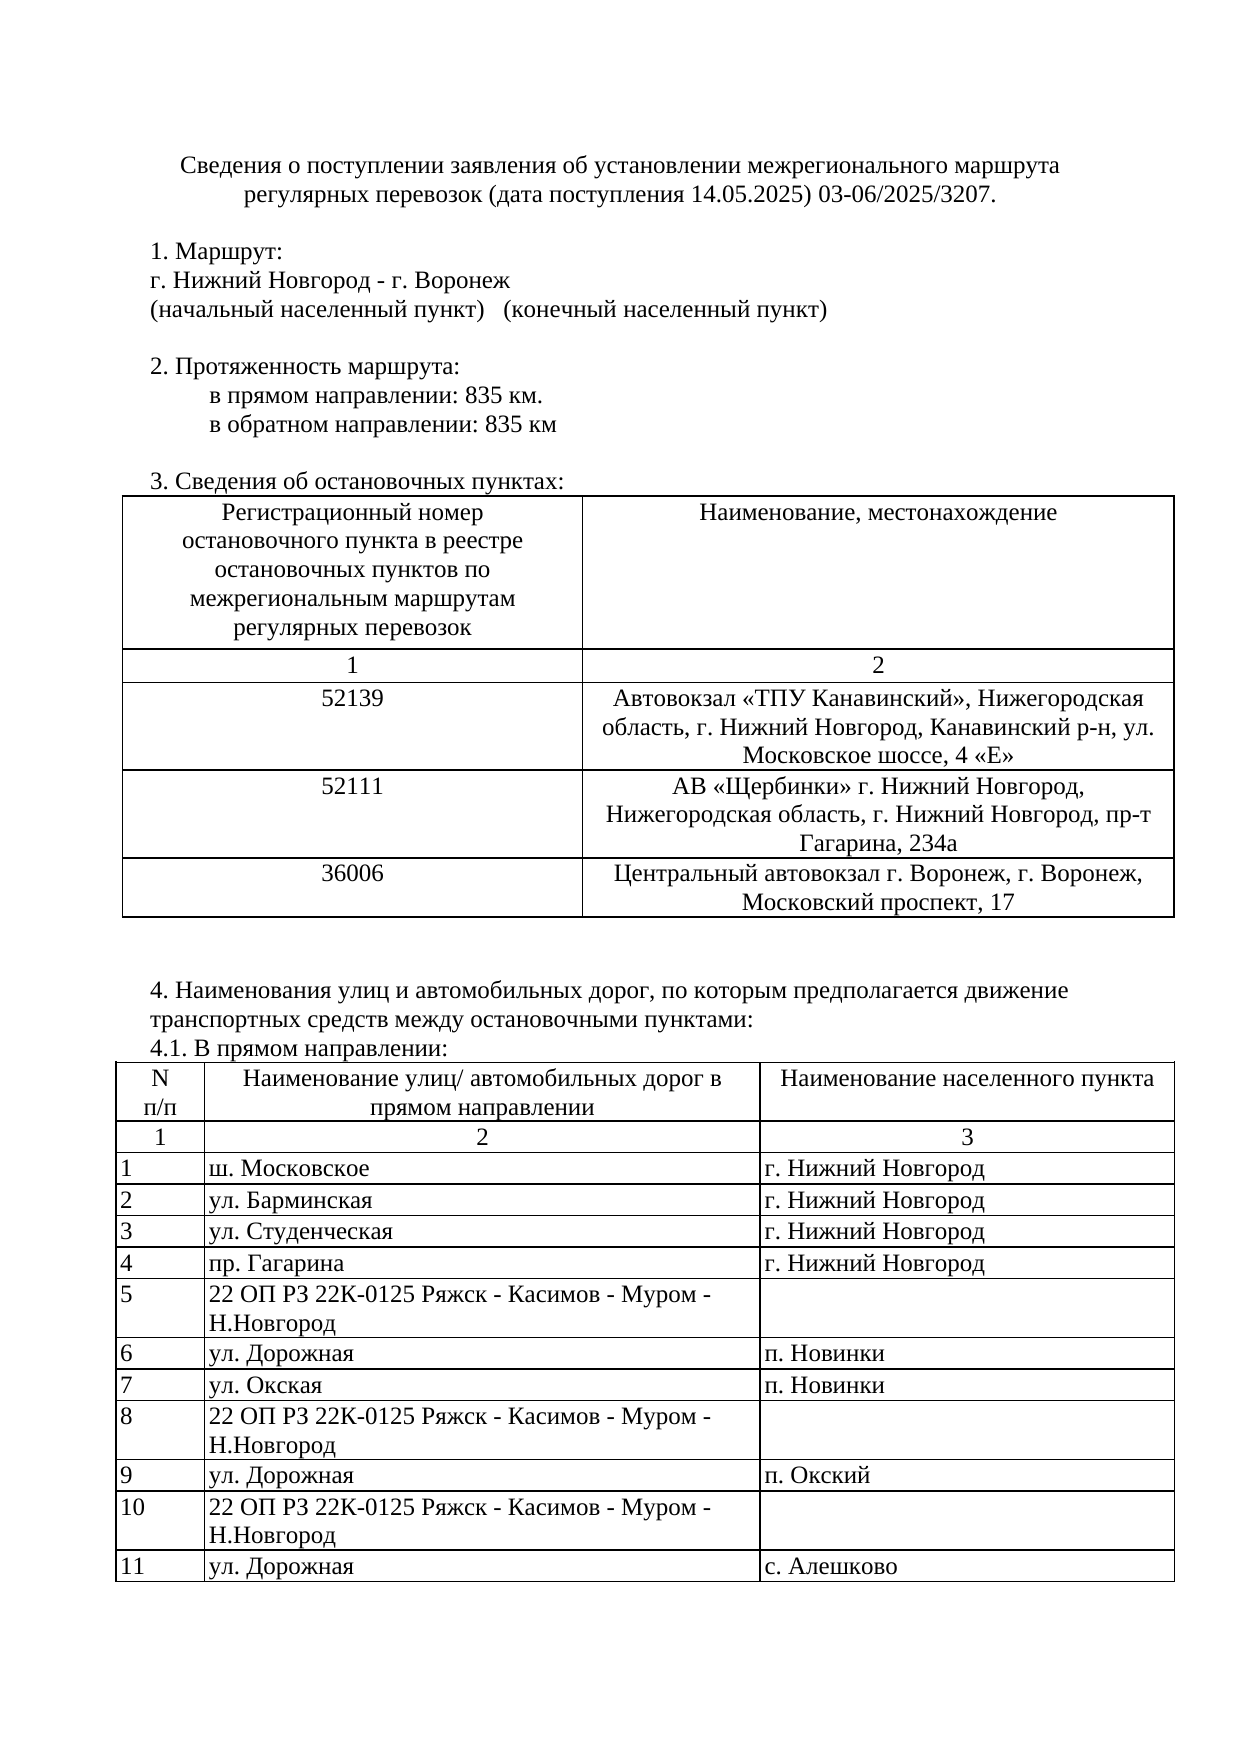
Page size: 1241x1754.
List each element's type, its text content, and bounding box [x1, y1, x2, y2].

table_header Регистрационный номер остановочного пункта в реестре остановочных пунктов по межрегиональным маршрутам регулярных перевозок [123, 497, 582, 648]
table_cell г. Нижний Новгород [761, 1216, 1174, 1246]
text 2. Протяженность маршрута: [150, 351, 1090, 380]
table_cell ул. Барминская [205, 1185, 759, 1215]
table_cell ул. Дорожная [205, 1551, 759, 1581]
table_cell 52111 [123, 771, 582, 857]
table_header Наименование, местонахождение [583, 497, 1173, 648]
table_header Наименование населенного пункта [761, 1063, 1174, 1120]
table_cell г. Нижний Новгород [761, 1248, 1174, 1278]
table_cell АВ «Щербинки» г. Нижний Новгород, Нижегородская область, г. Нижний Новгород, пр-т Гагарина, 234а [583, 771, 1173, 857]
table_cell [761, 1401, 1174, 1459]
table_cell 2 [583, 650, 1173, 681]
table_cell ул. Дорожная [205, 1460, 759, 1490]
table_cell г. Нижний Новгород [761, 1153, 1174, 1183]
text 1. Маршрут: [150, 236, 1090, 265]
table_cell ул. Дорожная [205, 1338, 759, 1368]
table_cell 10 [117, 1492, 204, 1549]
table_cell 11 [117, 1551, 204, 1581]
table_cell 1 [117, 1153, 204, 1183]
table_cell г. Нижний Новгород [761, 1185, 1174, 1215]
table_cell 1 [123, 650, 582, 681]
table_cell Центральный автовокзал г. Воронеж, г. Воронеж, Московский проспект, 17 [583, 859, 1173, 916]
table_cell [205, 1492, 759, 1549]
table_cell ул. Окская [205, 1370, 759, 1400]
table_cell 2 [205, 1122, 759, 1152]
table_cell 1 [117, 1122, 204, 1152]
text Сведения о поступлении заявления об установлении межрегионального маршрута регулярных перевозок (дата поступления 14.05.2025) 03-06/2025/3207. [150, 150, 1090, 207]
text 4. Наименования улиц и автомобильных дорог, по которым предполагается движение транспортных средств между остановочными пунктами: [150, 975, 1090, 1033]
table_header Наименование улиц/ автомобильных дорог в прямом направлении [205, 1063, 759, 1120]
table_cell пр. Гагарина [205, 1248, 759, 1278]
table_cell 4 [117, 1248, 204, 1278]
table_cell п. Новинки [761, 1338, 1174, 1368]
table_cell 52139 [123, 683, 582, 769]
text (начальный населенный пункт) (конечный населенный пункт) [150, 294, 1090, 322]
table_cell ш. Московское [205, 1153, 759, 1183]
table_cell 3 [117, 1216, 204, 1246]
table_cell 8 [117, 1401, 204, 1459]
table_cell Автовокзал «ТПУ Канавинский», Нижегородская область, г. Нижний Новгород, Канавинский р-н, ул. Московское шоссе, 4 «Е» [583, 683, 1173, 769]
text 4.1. В прямом направлении: [150, 1033, 1090, 1061]
table_cell 5 [117, 1279, 204, 1337]
text г. Нижний Новгород - г. Воронеж [150, 265, 1090, 294]
table_cell 22 ОП РЗ 22К-0125 Ряжск - Касимов - Муром - Н.Новгород [205, 1279, 759, 1337]
table_cell [761, 1279, 1174, 1337]
table_header N п/п [117, 1063, 204, 1120]
table_cell с. Алешково [761, 1551, 1174, 1581]
table_cell п. Окский [761, 1460, 1174, 1490]
table_cell 36006 [123, 859, 582, 916]
table_cell 9 [117, 1460, 204, 1490]
table_cell 6 [117, 1338, 204, 1368]
table_cell 2 [117, 1185, 204, 1215]
table_cell п. Новинки [761, 1370, 1174, 1400]
table_cell ул. Студенческая [205, 1216, 759, 1246]
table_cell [205, 1401, 759, 1459]
table_cell 3 [761, 1122, 1174, 1152]
text 3. Сведения об остановочных пунктах: [150, 466, 1090, 495]
text в обратном направлении: 835 км [150, 409, 1090, 437]
text в прямом направлении: 835 км. [150, 380, 1090, 409]
table_cell [761, 1492, 1174, 1549]
table_cell 7 [117, 1370, 204, 1400]
